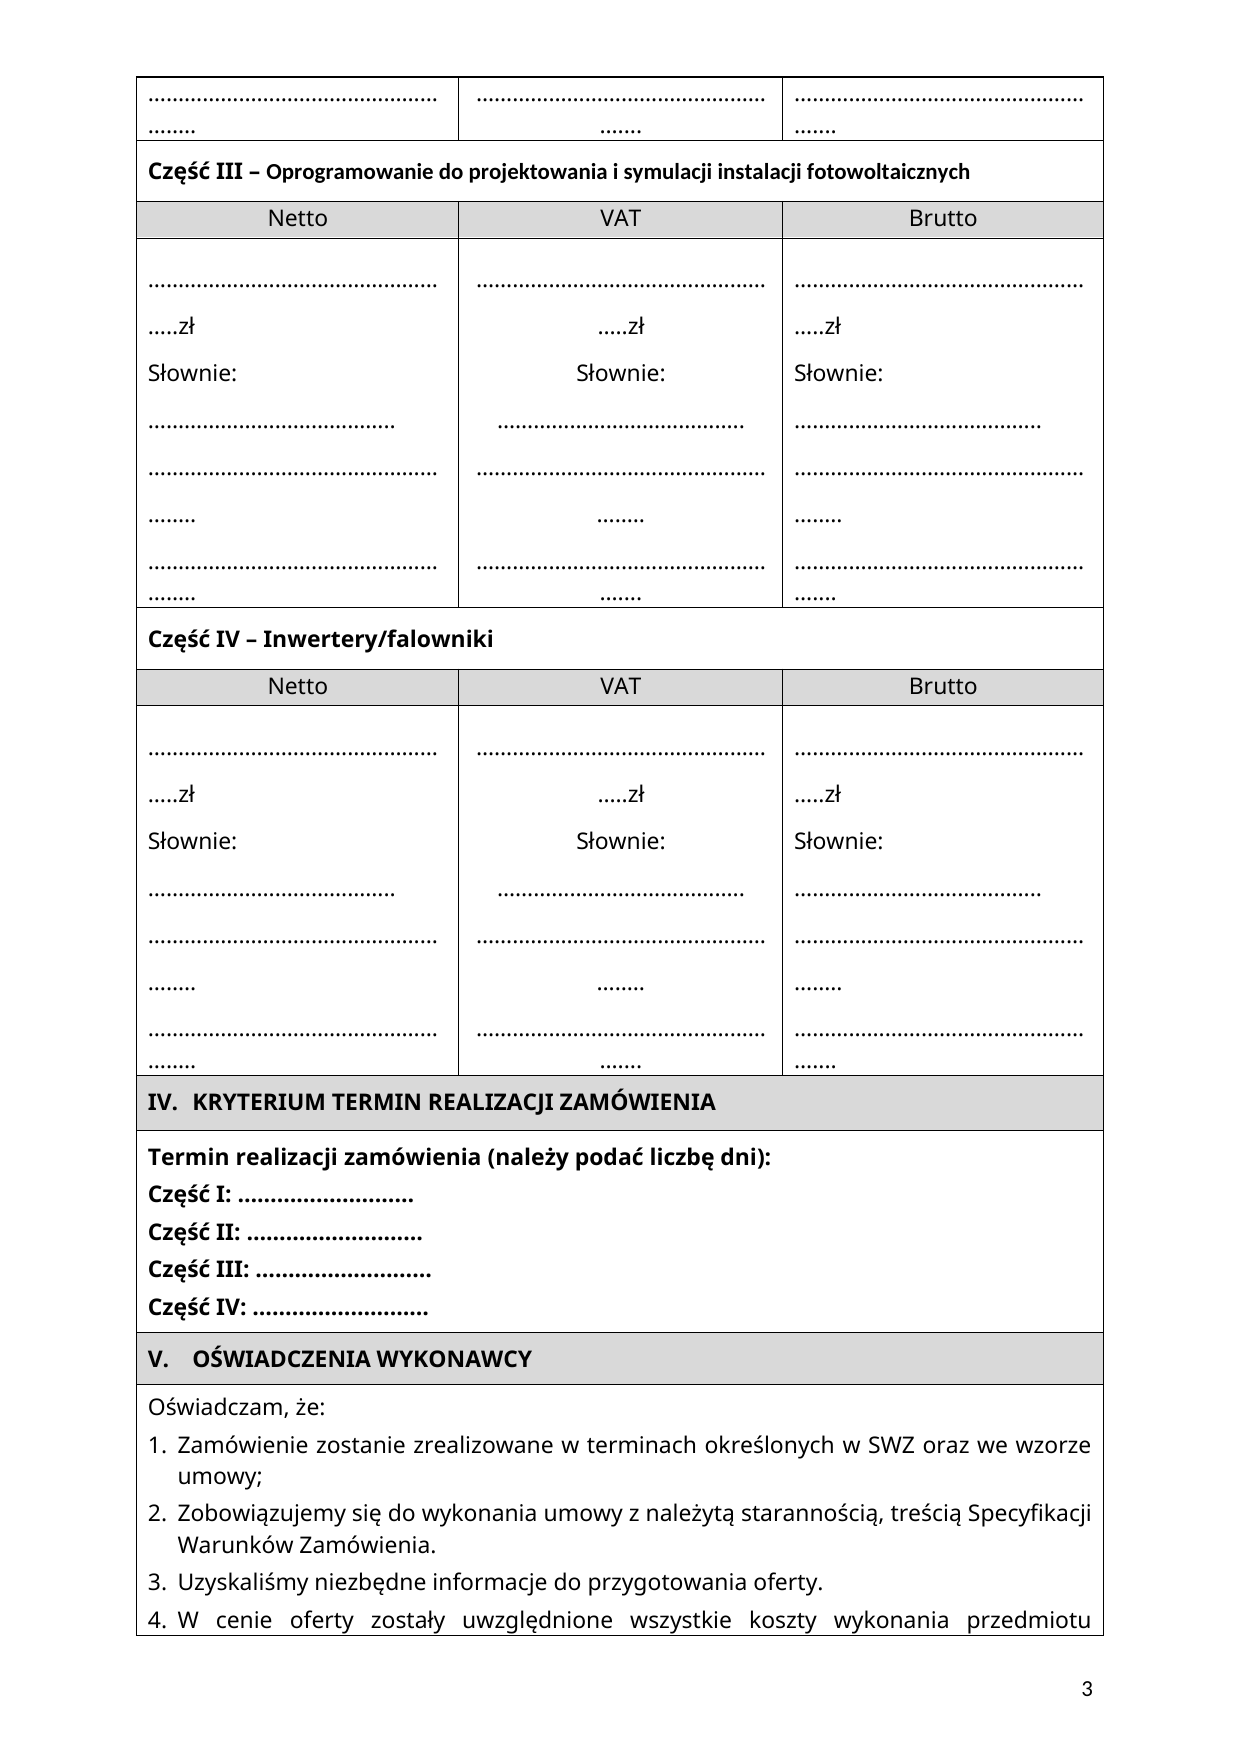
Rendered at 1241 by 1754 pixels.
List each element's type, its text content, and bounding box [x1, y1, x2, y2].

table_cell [783, 239, 1103, 607]
table_cell Część IV – Inwertery/falowniki [137, 608, 1103, 668]
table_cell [459, 78, 782, 140]
table_cell Część III – Oprogramowanie do projektowania i symulacji instalacji fotowoltaicznych [137, 141, 1103, 201]
table_cell Netto [137, 670, 458, 705]
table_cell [459, 239, 782, 607]
table_cell ……………………………………………..zł Słownie:………………………………….. ……………………………………………….. ……………………………………………….. [137, 706, 458, 1075]
table_cell VAT [459, 202, 782, 237]
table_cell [137, 239, 458, 607]
table_cell KRYTERIUM TERMIN REALIZACJI ZAMÓWIENIA [137, 1076, 1103, 1130]
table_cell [783, 78, 1103, 140]
table_cell VAT [459, 670, 782, 705]
table_cell OŚWIADCZENIA WYKONAWCY [137, 1333, 1103, 1384]
table_cell ……………………………………………..zł Słownie:………………………………….. ……………………………………………….. …………………………………………….... [783, 706, 1103, 1075]
table_cell ……………………………………………..zł Słownie:………………………………….. ……………………………………………….. …………………………………………….... [459, 706, 782, 1075]
table_cell Netto [137, 202, 458, 237]
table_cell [137, 78, 458, 140]
table_cell Termin realizacji zamówienia (należy podać liczbę dni): Część I: ……………………… Część II: ……………………… Część III: ……………………… Część IV: ……………………… [137, 1131, 1103, 1332]
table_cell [137, 1385, 1103, 1635]
table_cell Brutto [783, 670, 1103, 705]
table_cell Brutto [783, 202, 1103, 237]
